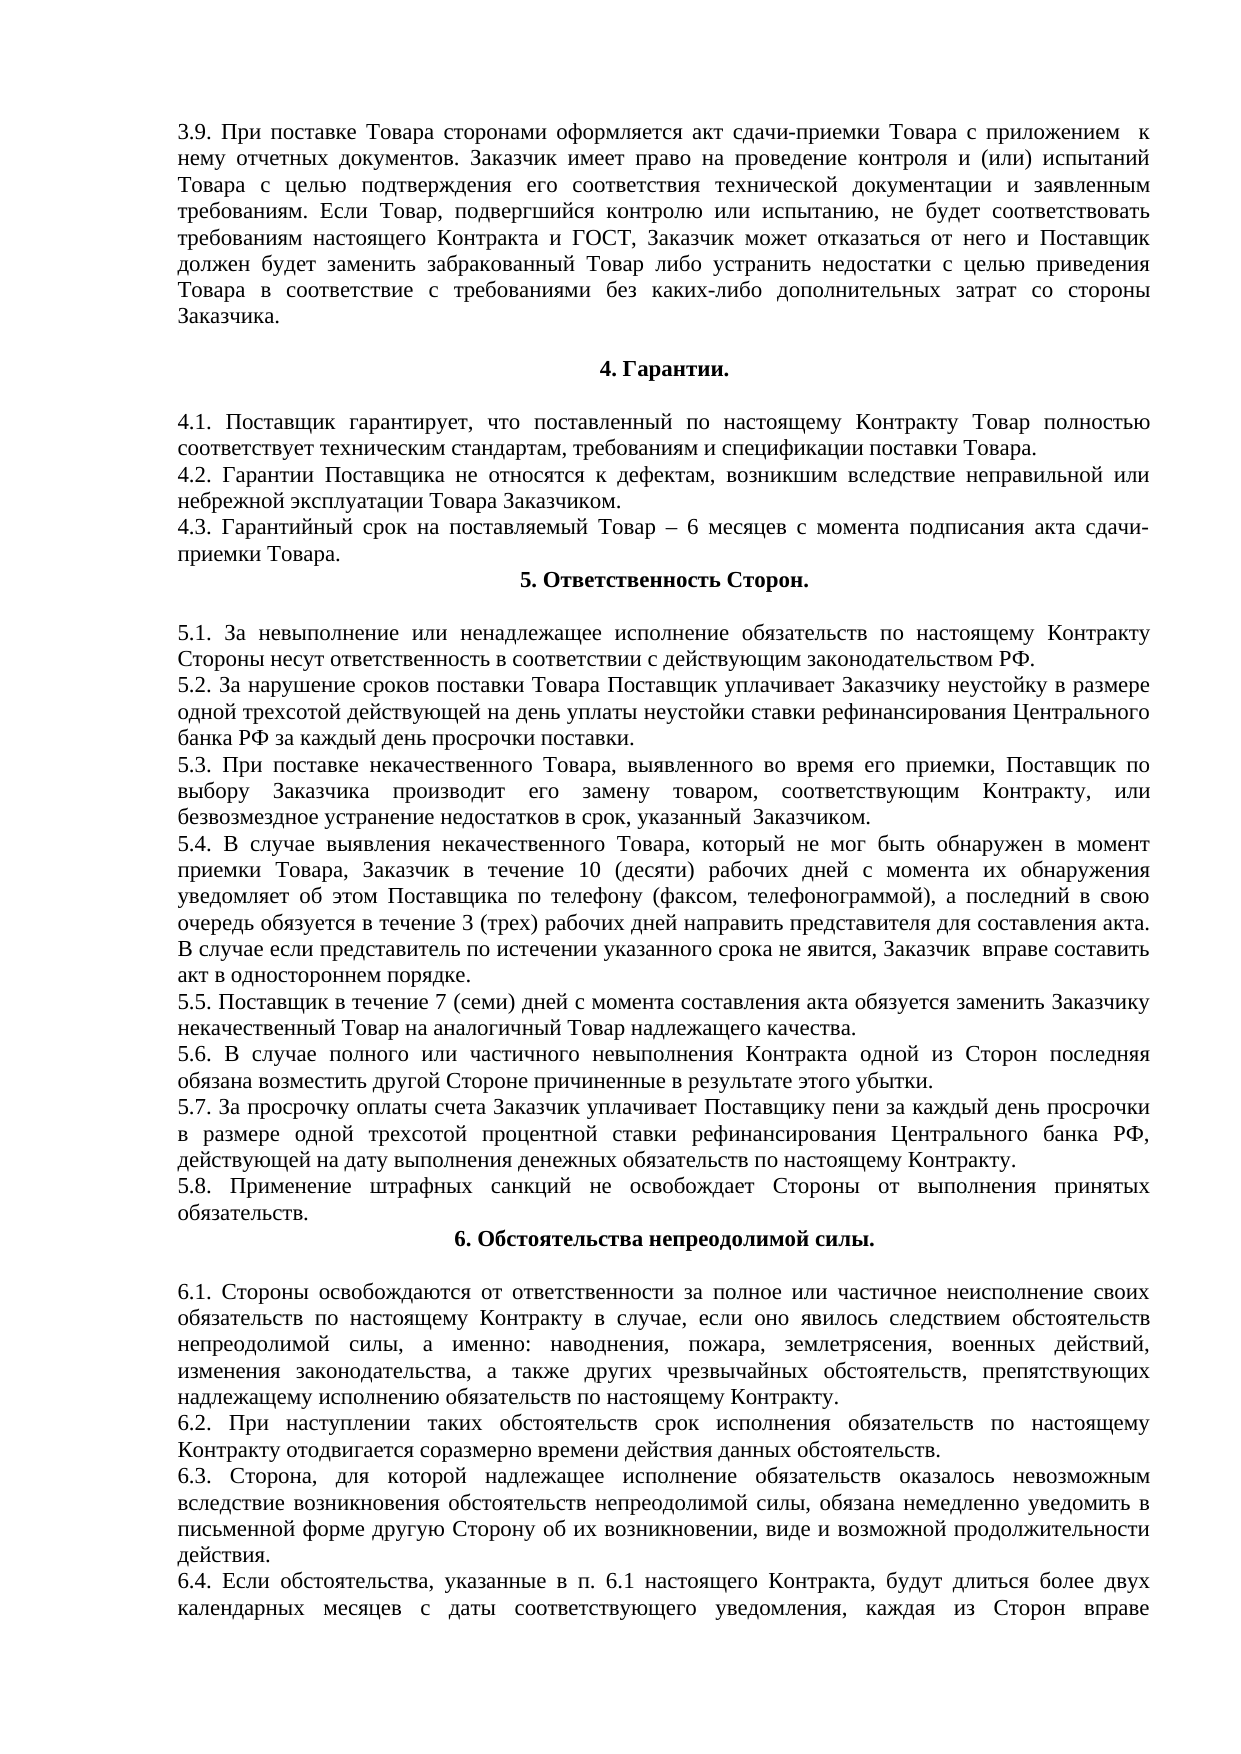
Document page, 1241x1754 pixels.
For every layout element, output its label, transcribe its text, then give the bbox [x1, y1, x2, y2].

text 6.3. Сторона, для которой надлежащее исполнение обязательств оказалось невозможным вследствие возникновения обстоятельств непреодолимой силы, обязана немедленно уведомить в письменной форме другую Сторону об их возникновении, виде и возможной продолжительности действия. [177, 1462, 1152, 1568]
text 3.9. При поставке Товара сторонами оформляется акт сдачи-приемки Товара с приложением к нему отчетных документов. Заказчик имеет право на проведение контроля и (или) испытаний Товара с целью подтверждения его соответствия технической документации и заявленным требованиям. Если Товар, подвергшийся контролю или испытанию, не будет соответствовать требованиям настоящего Контракта и ГОСТ, Заказчик может отказаться от него и Поставщик должен будет заменить забракованный Товар либо устранить недостатки с целью приведения Товара в соответствие с требованиями без каких-либо дополнительных затрат со стороны Заказчика. [177, 118, 1152, 329]
text 5.6. В случае полного или частичного невыполнения Контракта одной из Сторон последняя обязана возместить другой Стороне причиненные в результате этого убытки. [177, 1041, 1152, 1093]
text 6. Обстоятельства непреодолимой силы. [177, 1225, 1152, 1251]
text 5.3. При поставке некачественного Товара, выявленного во время его приемки, Поставщик по выбору Заказчика производит его замену товаром, соответствующим Контракту, или безвозмездное устранение недостатков в срок, указанный Заказчиком. [177, 751, 1152, 830]
text 4.3. Гарантийный срок на поставляемый Товар – 6 месяцев с момента подписания акта сдачи-приемки Товара. [177, 513, 1152, 566]
text 4.2. Гарантии Поставщика не относятся к дефектам, возникшим вследствие неправильной или небрежной эксплуатации Товара Заказчиком. [177, 461, 1152, 513]
text 5.2. За нарушение сроков поставки Товара Поставщик уплачивает Заказчику неустойку в размере одной трехсотой действующей на день уплаты неустойки ставки рефинансирования Центрального банка РФ за каждый день просрочки поставки. [177, 672, 1152, 751]
text 5. Ответственность Сторон. [177, 566, 1152, 592]
text 6.2. При наступлении таких обстоятельств срок исполнения обязательств по настоящему Контракту отодвигается соразмерно времени действия данных обстоятельств. [177, 1409, 1152, 1462]
text 5.8. Применение штрафных санкций не освобождает Стороны от выполнения принятых обязательств. [177, 1172, 1152, 1225]
text 5.7. За просрочку оплаты счета Заказчик уплачивает Поставщику пени за каждый день просрочки в размере одной трехсотой процентной ставки рефинансирования Центрального банка РФ, действующей на дату выполнения денежных обязательств по настоящему Контракту. [177, 1093, 1152, 1172]
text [177, 1568, 1152, 1620]
text 4. Гарантии. [177, 355, 1152, 382]
text 5.5. Поставщик в течение 7 (семи) дней с момента составления акта обязуется заменить Заказчику некачественный Товар на аналогичный Товар надлежащего качества. [177, 988, 1152, 1041]
text 6.1. Стороны освобождаются от ответственности за полное или частичное неисполнение своих обязательств по настоящему Контракту в случае, если оно явилось следствием обстоятельств непреодолимой силы, а именно: наводнения, пожара, землетрясения, военных действий, изменения законодательства, а также других чрезвычайных обстоятельств, препятствующих надлежащему исполнению обязательств по настоящему Контракту. [177, 1278, 1152, 1409]
text 5.4. В случае выявления некачественного Товара, который не мог быть обнаружен в момент приемки Товара, Заказчик в течение 10 (десяти) рабочих дней с момента их обнаружения уведомляет об этом Поставщика по телефону (факсом, телефонограммой), а последний в свою очередь обязуется в течение 3 (трех) рабочих дней направить представителя для составления акта. В случае если представитель по истечении указанного срока не явится, Заказчик вправе составить акт в одностороннем порядке. [177, 830, 1152, 988]
text 5.1. За невыполнение или ненадлежащее исполнение обязательств по настоящему Контракту Стороны несут ответственность в соответствии с действующим законодательством РФ. [177, 619, 1152, 672]
text 4.1. Поставщик гарантирует, что поставленный по настоящему Контракту Товар полностью соответствует техническим стандартам, требованиям и спецификации поставки Товара. [177, 408, 1152, 461]
